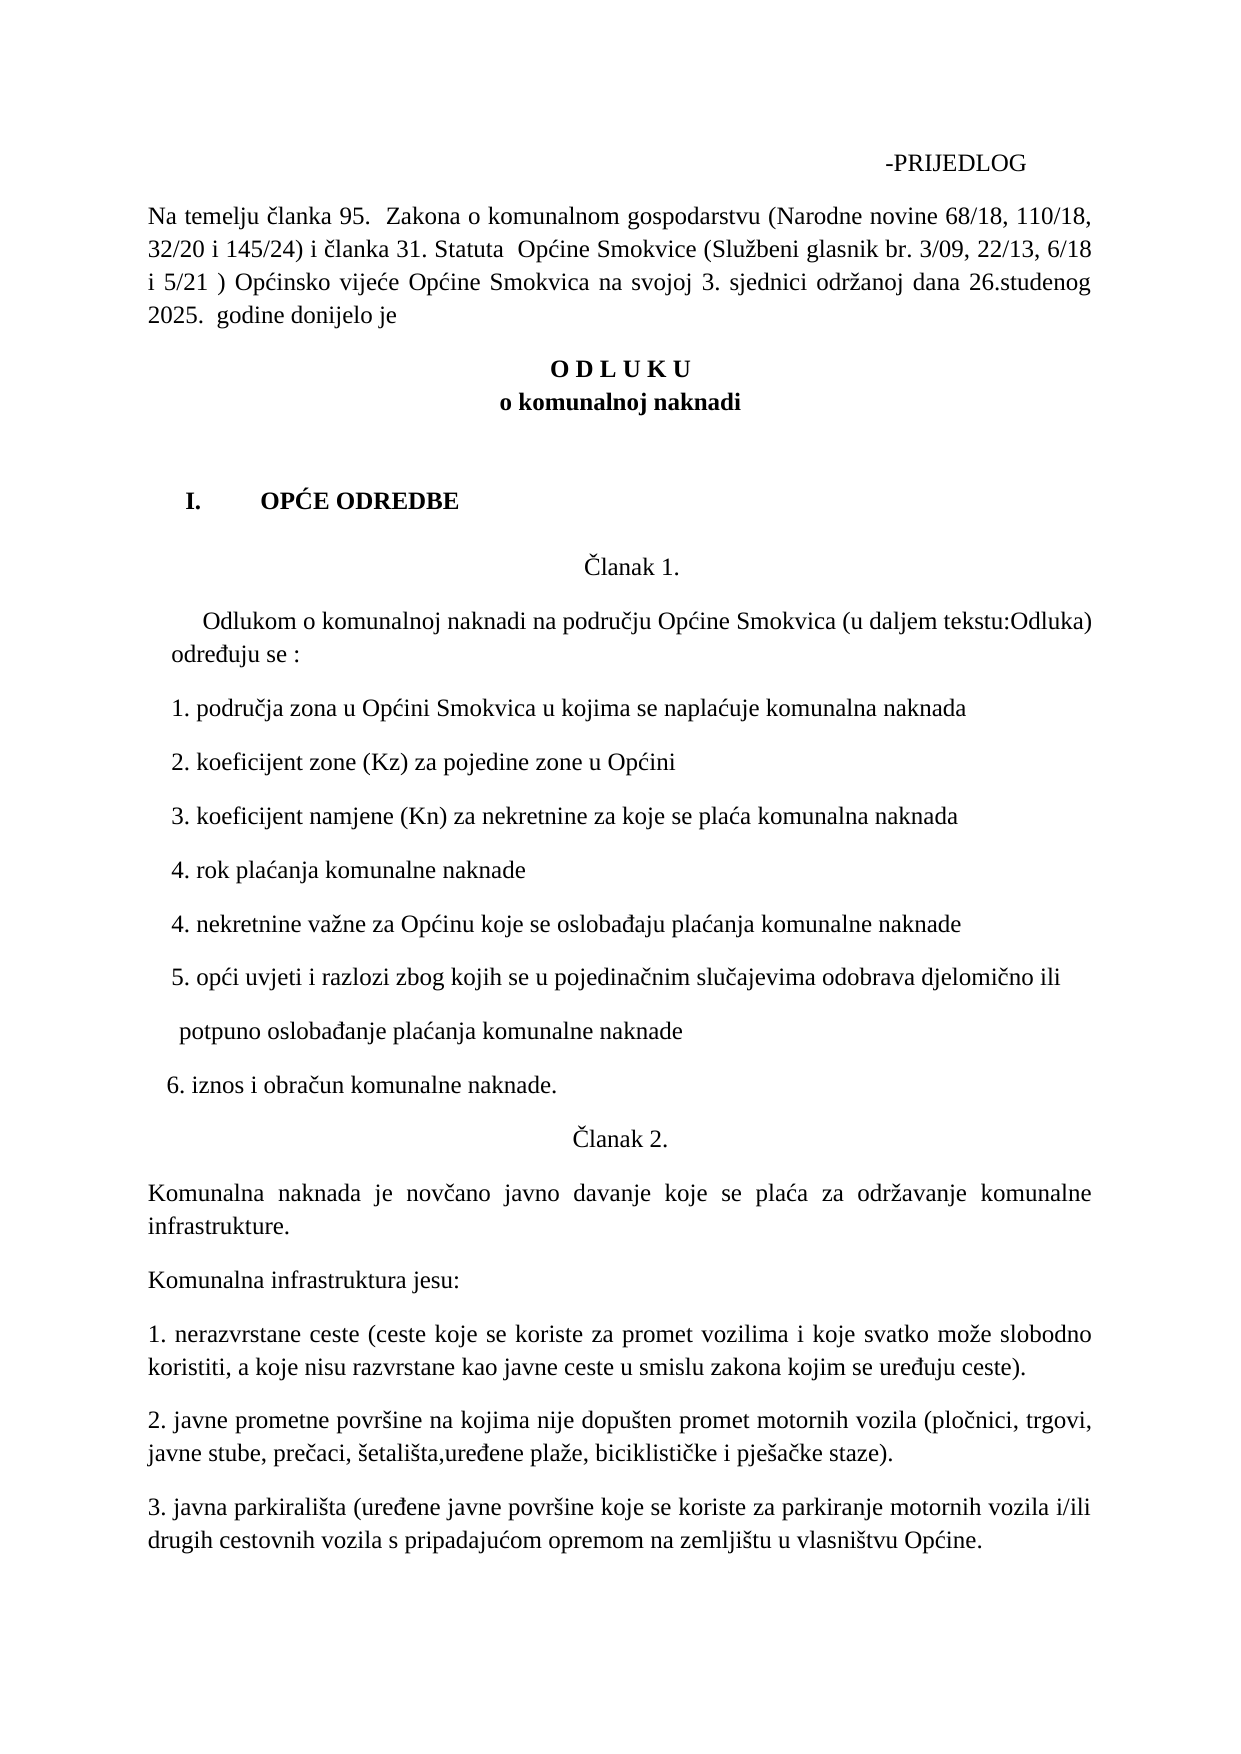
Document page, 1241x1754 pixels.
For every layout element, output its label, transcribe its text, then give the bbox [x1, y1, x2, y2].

text 3. javna parkirališta (uređene javne površine koje se koriste za parkiranje motornih vozila i/ili drugih cestovnih vozila s pripadajućom opremom na zemljištu u vlasništvu Općine. [148, 1492, 1093, 1554]
text 1. nerazvrstane ceste (ceste koje se koriste za promet vozilima i koje svatko može slobodno koristiti, a koje nisu razvrstane kao javne ceste u smislu zakona kojim se uređuju ceste). [148, 1319, 1093, 1380]
text Komunalna naknada je novčano javno davanje koje se plaća za održavanje komunalne infrastrukture. [148, 1178, 1093, 1240]
text 2. javne prometne površine na kojima nije dopušten promet motornih vozila (pločnici, trgovi, javne stube, prečaci, šetališta,uređene plaže, biciklističke i pješačke staze). [148, 1406, 1093, 1467]
text 4. nekretnine važne za Općinu koje se oslobađaju plaćanja komunalne naknade [171, 909, 1093, 937]
text Na temelju članka 95. Zakona o komunalnom gospodarstvu (Narodne novine 68/18, 110/18, 32/20 i 145/24) i članka 31. Statuta Općine Smokvice (Službeni glasnik br. 3/09, 22/13, 6/18 i 5/21 ) Općinsko vijeće Općine Smokvica na svojoj 3. sjednici održanoj dana 26.studenog 2025. godine donijelo je [148, 201, 1093, 329]
text Odlukom o komunalnoj naknadi na području Općine Smokvica (u daljem tekstu:Odluka) određuju se : [171, 606, 1093, 668]
text 6. iznos i obračun komunalne naknade. [148, 1070, 1093, 1099]
text 2. koeficijent zone (Kz) za pojedine zone u Općini [171, 747, 1093, 776]
text 3. koeficijent namjene (Kn) za nekretnine za koje se plaća komunalna naknada [171, 801, 1093, 830]
text potpuno oslobađanje plaćanja komunalne naknade [148, 1016, 1093, 1045]
text -PRIJEDLOG [811, 148, 1093, 176]
text 1. područja zona u Općini Smokvica u kojima se naplaćuje komunalna naknada [171, 693, 1093, 722]
text 4. rok plaćanja komunalne naknade [171, 855, 1093, 883]
text o komunalnoj naknadi [148, 387, 1093, 416]
text O D L U K U [148, 354, 1093, 383]
text Članak 2. [148, 1124, 1093, 1153]
text Članak 1. [171, 552, 1093, 581]
text 5. opći uvjeti i razlozi zbog kojih se u pojedinačnim slučajevima odobrava djelomično ili [171, 962, 1093, 991]
list OPĆE ODREDBE [185, 486, 1093, 515]
text Komunalna infrastruktura jesu: [148, 1265, 1093, 1293]
